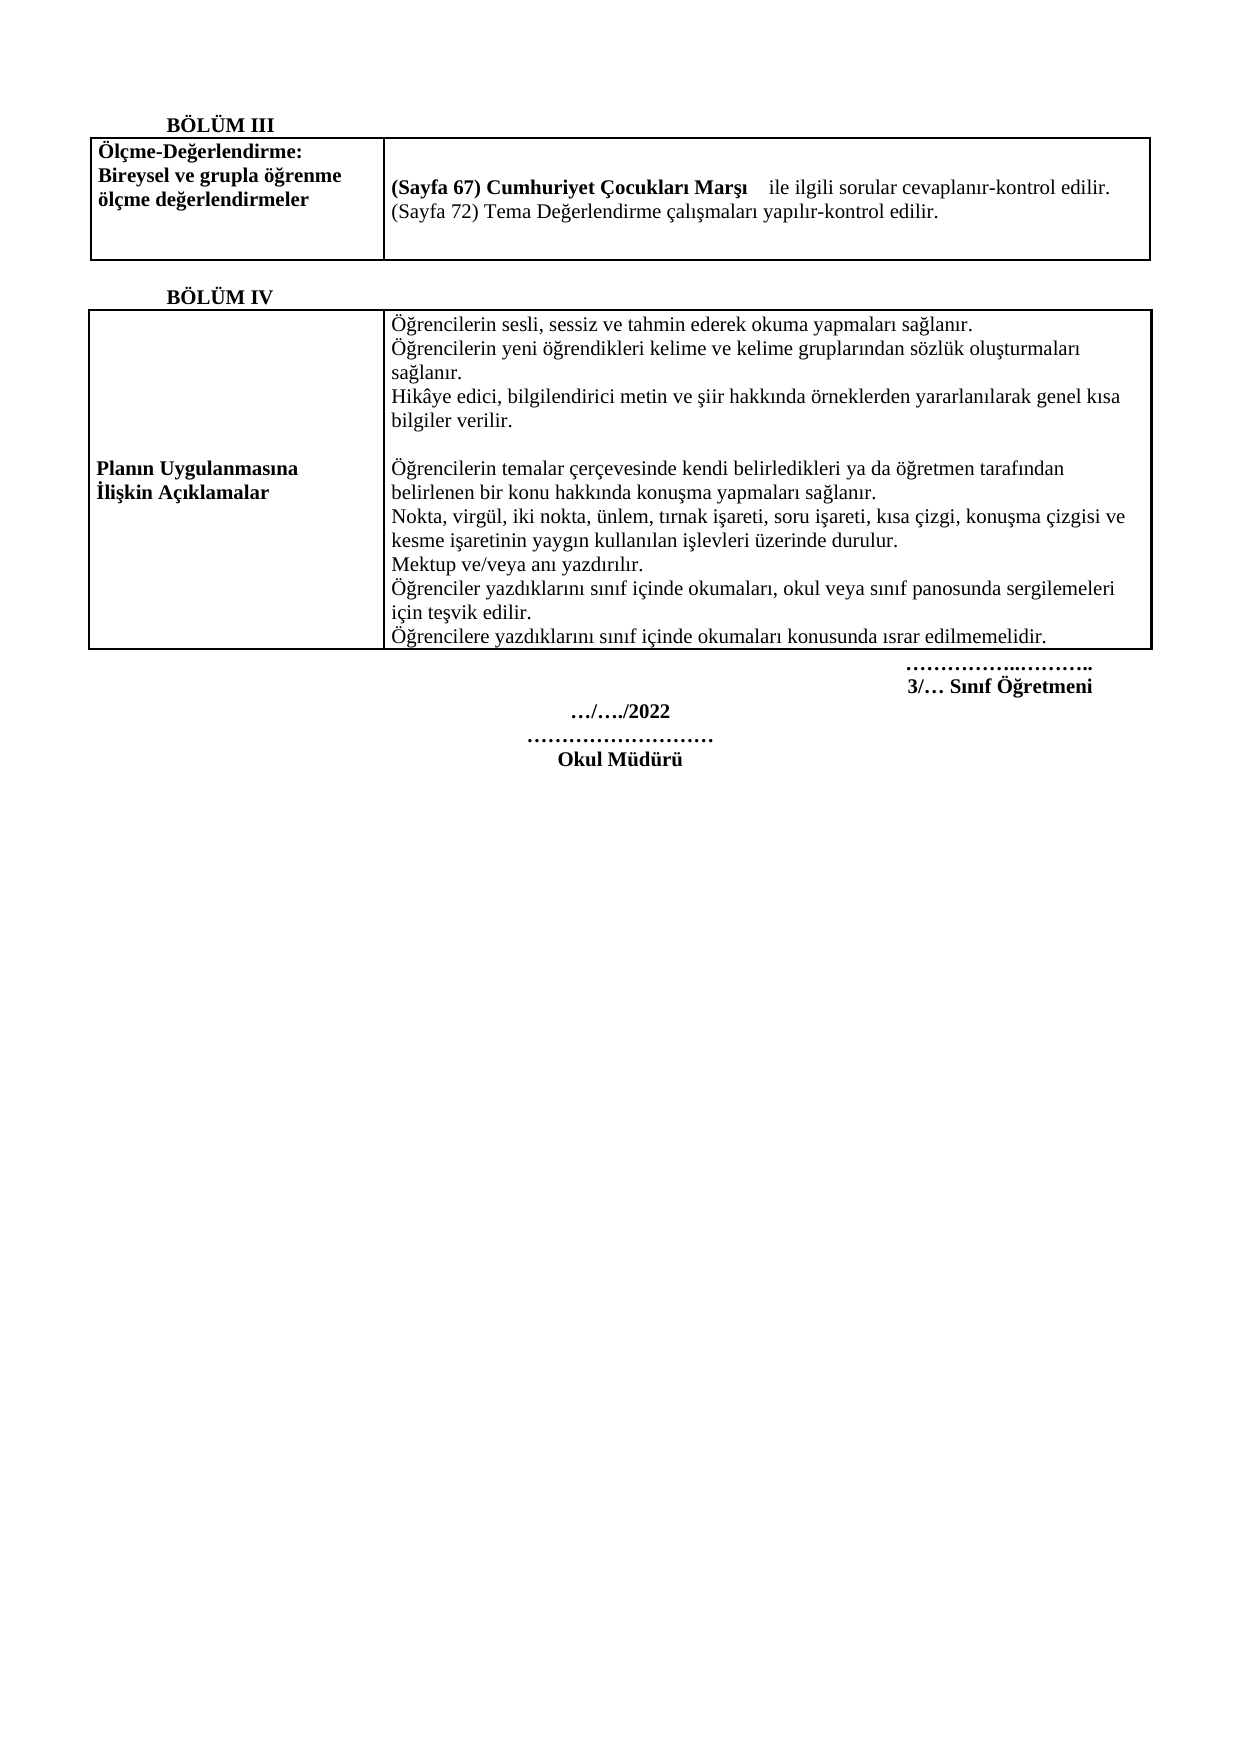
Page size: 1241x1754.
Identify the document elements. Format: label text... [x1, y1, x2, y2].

subtitle BÖLÜM IV [148, 285, 1092, 309]
text 3/… Sınıf Öğretmeni [148, 674, 1092, 698]
table_header (Sayfa 67) Cumhuriyet Çocukları Marşı ile ilgili sorular cevaplanır-kontrol edilir. (Sayfa 72) Tema Değerlendirme çalışmaları yapılır-kontrol edilir. [385, 139, 1149, 259]
text ……………………… [148, 723, 1092, 747]
table_header Öğrencilerin sesli, sessiz ve tahmin ederek okuma yapmaları sağlanır. Öğrencilerin yeni öğrendikleri kelime ve kelime gruplarından sözlük oluşturmaları sağlanır. Hikâye edici, bilgilendirici metin ve şiir hakkında örneklerden yararlanılarak genel kısa bilgiler verilir. Öğrencilerin temalar çerçevesinde kendi belirledikleri ya da öğretmen tarafından belirlenen bir konu hakkında konuşma yapmaları sağlanır. Nokta, virgül, iki nokta, ünlem, tırnak işareti, soru işareti, kısa çizgi, konuşma çizgisi ve kesme işaretinin yaygın kullanılan işlevleri üzerinde durulur. Mektup ve/veya anı yazdırılır. Öğrenciler yazdıklarını sınıf içinde okumaları, okul veya sınıf panosunda sergilemeleri için teşvik edilir. Öğrencilere yazdıklarını sınıf içinde okumaları konusunda ısrar edilmemelidir. [385, 311, 1150, 648]
text …/…./2022 [148, 698, 1092, 723]
text Okul Müdürü [148, 747, 1092, 771]
table_header Ölçme-Değerlendirme: Bireysel ve grupla öğrenme ölçme değerlendirmeler [92, 139, 383, 259]
subtitle BÖLÜM III [148, 113, 1092, 137]
table_header Planın Uygulanmasına İlişkin Açıklamalar [90, 311, 383, 648]
text ……………..……….. [148, 650, 1092, 674]
